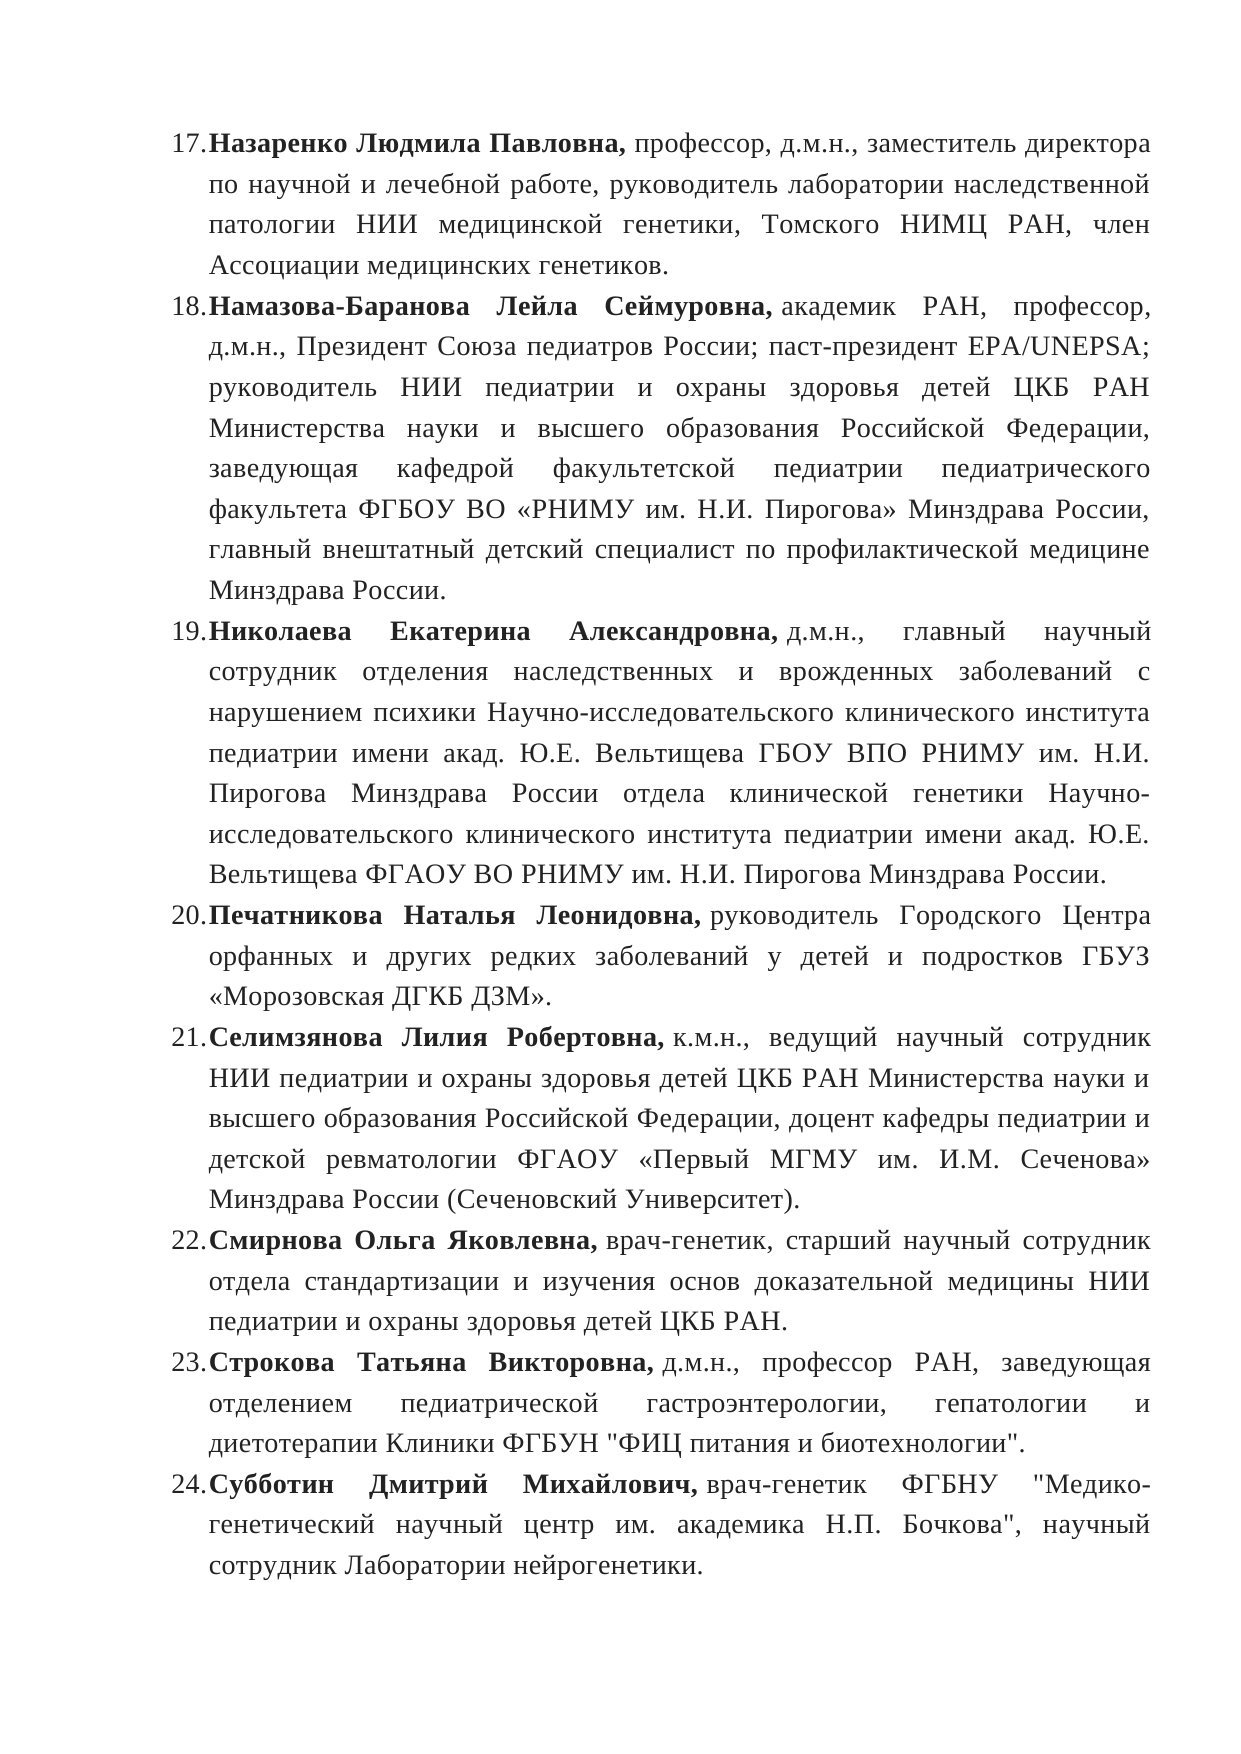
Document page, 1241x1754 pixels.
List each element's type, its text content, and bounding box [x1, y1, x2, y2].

list Субботин Дмитрий Михайлович, врач-генетик ФГБНУ "Медико-генетический научный центр им. академика Н.П. Бочкова", научный сотрудник Лаборатории нейрогенетики. [171, 1459, 1152, 1581]
list Николаева Екатерина Александровна, д.м.н., главный научный сотрудник отделения наследственных и врожденных заболеваний с нарушением психики Научно-исследовательского клинического института педиатрии имени акад. Ю.Е. Вельтищева ГБОУ ВПО РНИМУ им. Н.И. Пирогова Минздрава России отдела клинической генетики Научно-исследовательского клинического института педиатрии имени акад. Ю.Е. Вельтищева ФГАОУ ВО РНИМУ им. Н.И. Пирогова Минздрава России. [171, 606, 1152, 890]
list Смирнова Ольга Яковлевна, врач-генетик, старший научный сотрудник отдела стандартизации и изучения основ доказательной медицины НИИ педиатрии и охраны здоровья детей ЦКБ РАН. [171, 1215, 1152, 1337]
list Намазова-Баранова Лейла Сеймуровна, академик РАН, профессор, д.м.н., Президент Союза педиатров России; паст-президент EPA/UNEPSA; руководитель НИИ педиатрии и охраны здоровья детей ЦКБ РАН Министерства науки и высшего образования Российской Федерации, заведующая кафедрой факультетской педиатрии педиатрического факультета ФГБОУ ВО «РНИМУ им. Н.И. Пирогова» Минздрава России, главный внештатный детский специалист по профилактической медицине Минздрава России. [171, 281, 1152, 606]
list Печатникова Наталья Леонидовна, руководитель Городского Центра орфанных и других редких заболеваний у детей и подростков ГБУЗ «Морозовская ДГКБ ДЗМ». [171, 890, 1152, 1012]
list Строкова Татьяна Викторовна, д.м.н., профессор РАН, заведующая отделением педиатрической гастроэнтерологии, гепатологии и диетотерапии Клиники ФГБУН "ФИЦ питания и биотехнологии". [171, 1337, 1152, 1459]
list Селимзянова Лилия Робертовна, к.м.н., ведущий научный сотрудник НИИ педиатрии и охраны здоровья детей ЦКБ РАН Министерства науки и высшего образования Российской Федерации, доцент кафедры педиатрии и детской ревматологии ФГАОУ «Первый МГМУ им. И.М. Сеченова» Минздрава России (Сеченовский Университет). [171, 1012, 1152, 1215]
list Назаренко Людмила Павловна, профессор, д.м.н., заместитель директора по научной и лечебной работе, руководитель лаборатории наследственной патологии НИИ медицинской генетики, Томского НИМЦ РАН, член Ассоциации медицинских генетиков. [171, 118, 1152, 281]
